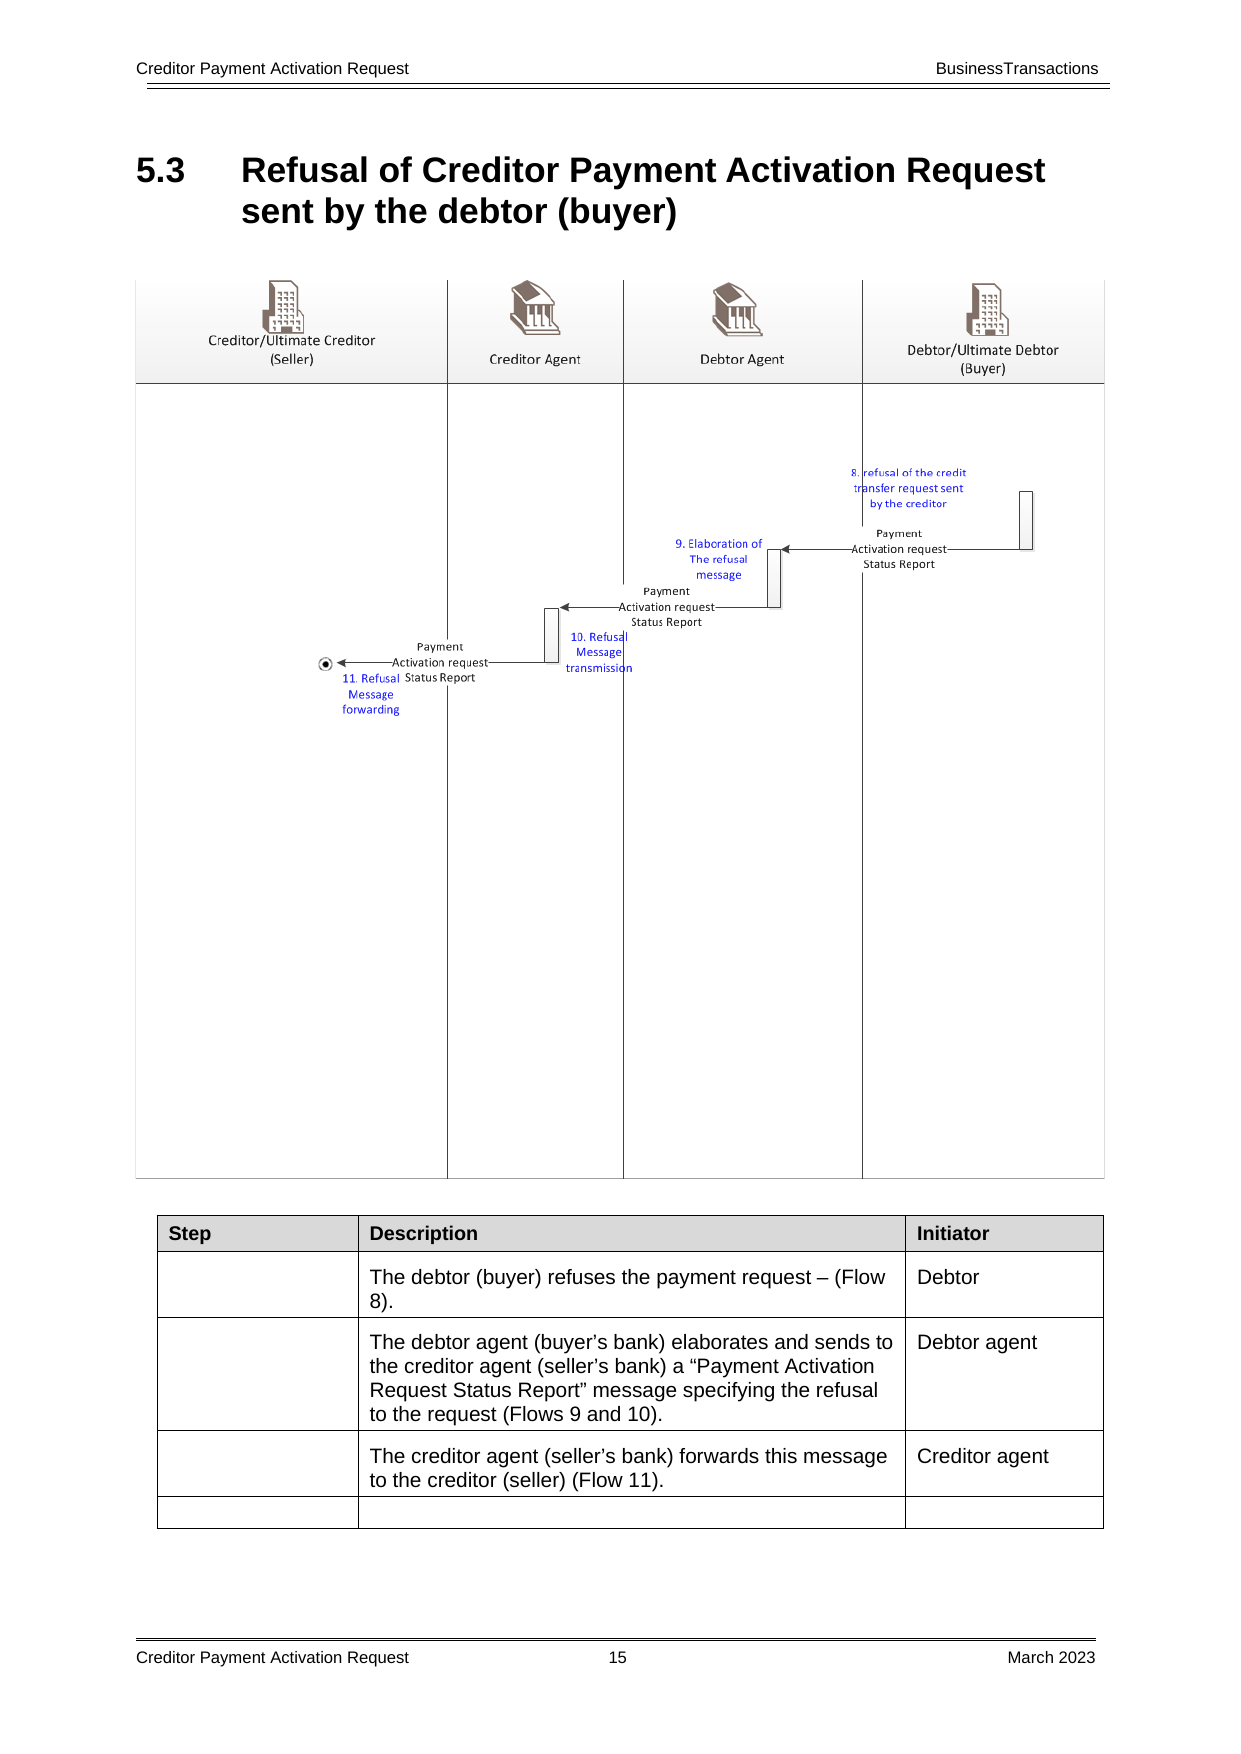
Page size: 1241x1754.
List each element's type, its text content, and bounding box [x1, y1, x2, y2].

table_cell Creditor agent [906, 1431, 1103, 1496]
table_header Initiator [906, 1216, 1103, 1251]
table_cell The creditor agent (seller’s bank) forwards this message to the creditor (seller) (Flow 11). [359, 1431, 905, 1496]
table_header Description [359, 1216, 905, 1251]
table_cell [158, 1431, 358, 1496]
table_cell [906, 1497, 1103, 1528]
table_cell Debtor agent [906, 1318, 1103, 1430]
subtitle Refusal of Creditor Payment Activation Request sent by the debtor (buyer) [136, 149, 1104, 231]
table_cell The debtor (buyer) refuses the payment request – (Flow 8). [359, 1252, 905, 1317]
table_header Step [158, 1216, 358, 1251]
table_cell [158, 1497, 358, 1528]
table_cell [158, 1252, 358, 1317]
table_cell [359, 1497, 905, 1528]
table_cell [158, 1318, 358, 1430]
picture [135, 280, 1105, 1179]
table_cell Debtor [906, 1252, 1103, 1317]
table_cell The debtor agent (buyer’s bank) elaborates and sends to the creditor agent (seller’s bank) a “Payment Activation Request Status Report” message specifying the refusal to the request (Flows 9 and 10). [359, 1318, 905, 1430]
